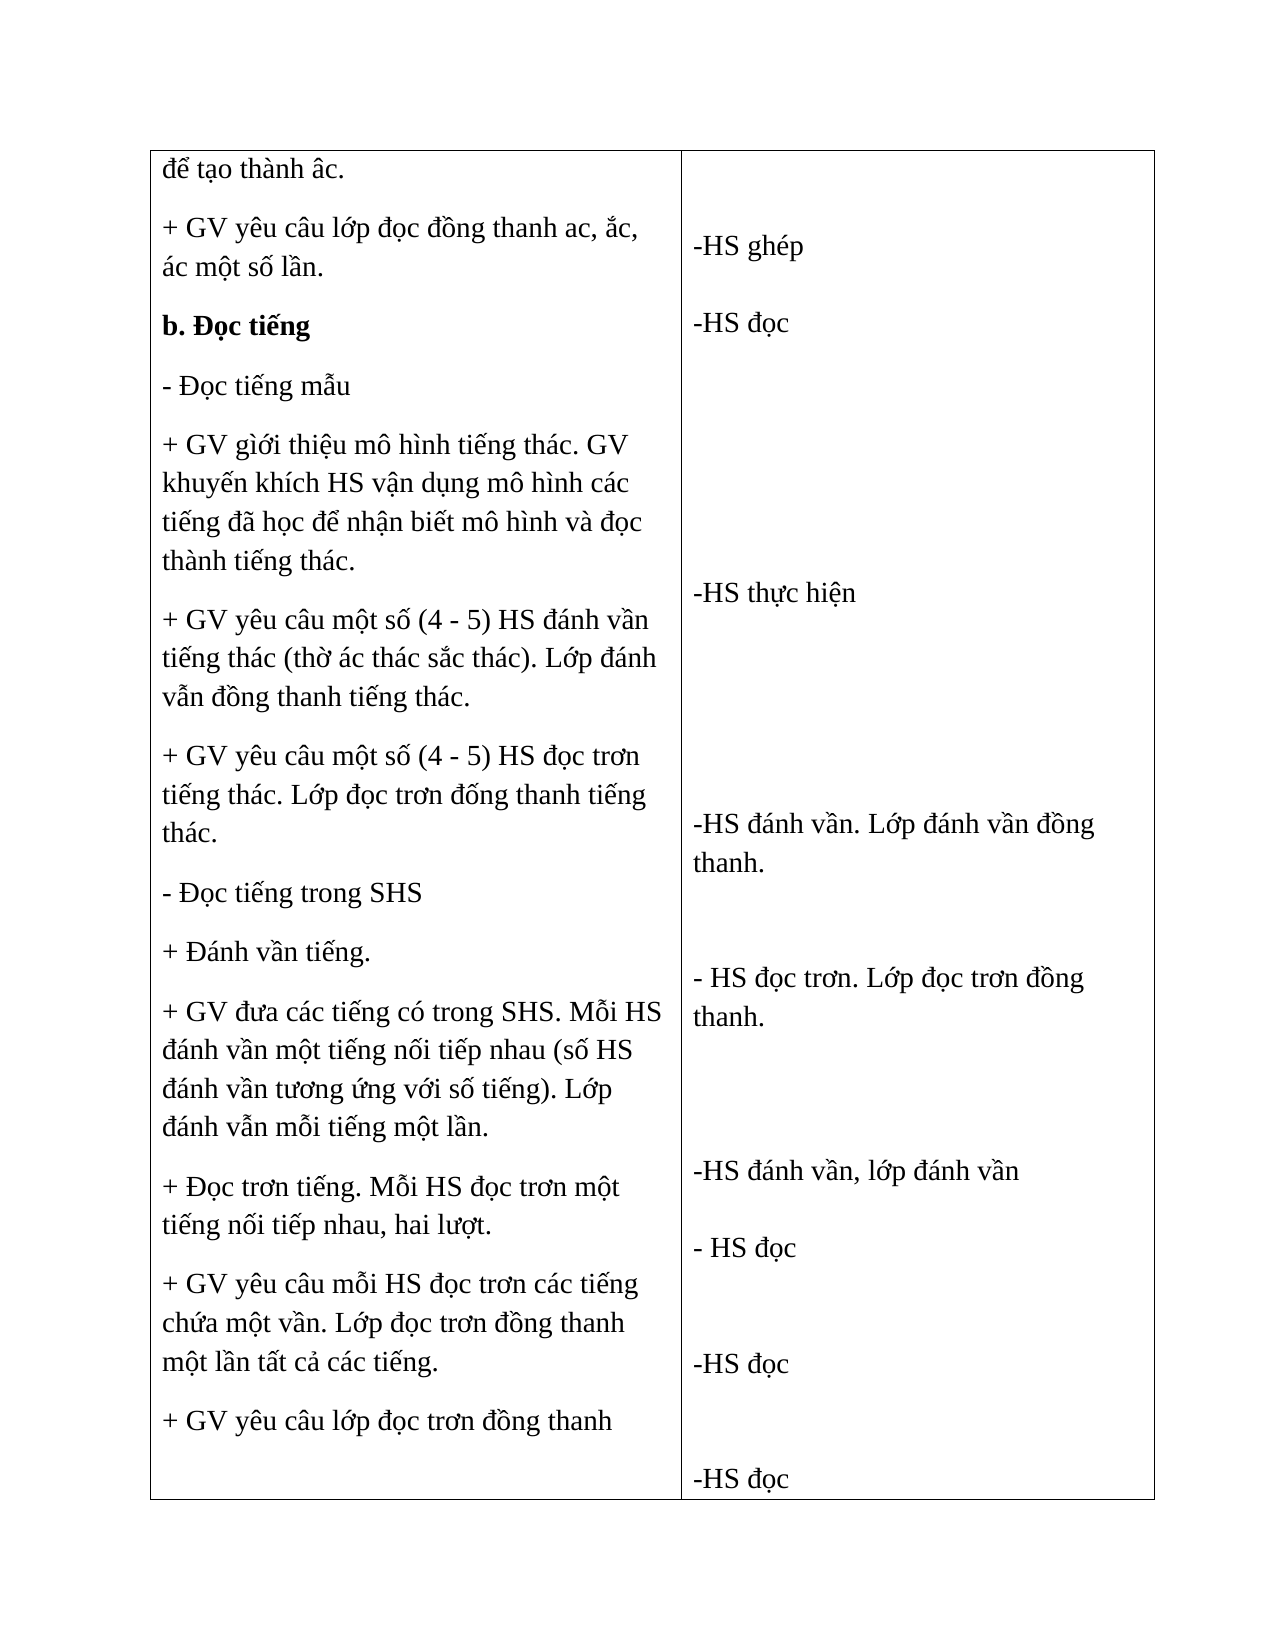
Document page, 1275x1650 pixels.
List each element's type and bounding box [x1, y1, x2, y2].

table_cell [151, 151, 681, 1499]
table_cell [682, 151, 1154, 1499]
